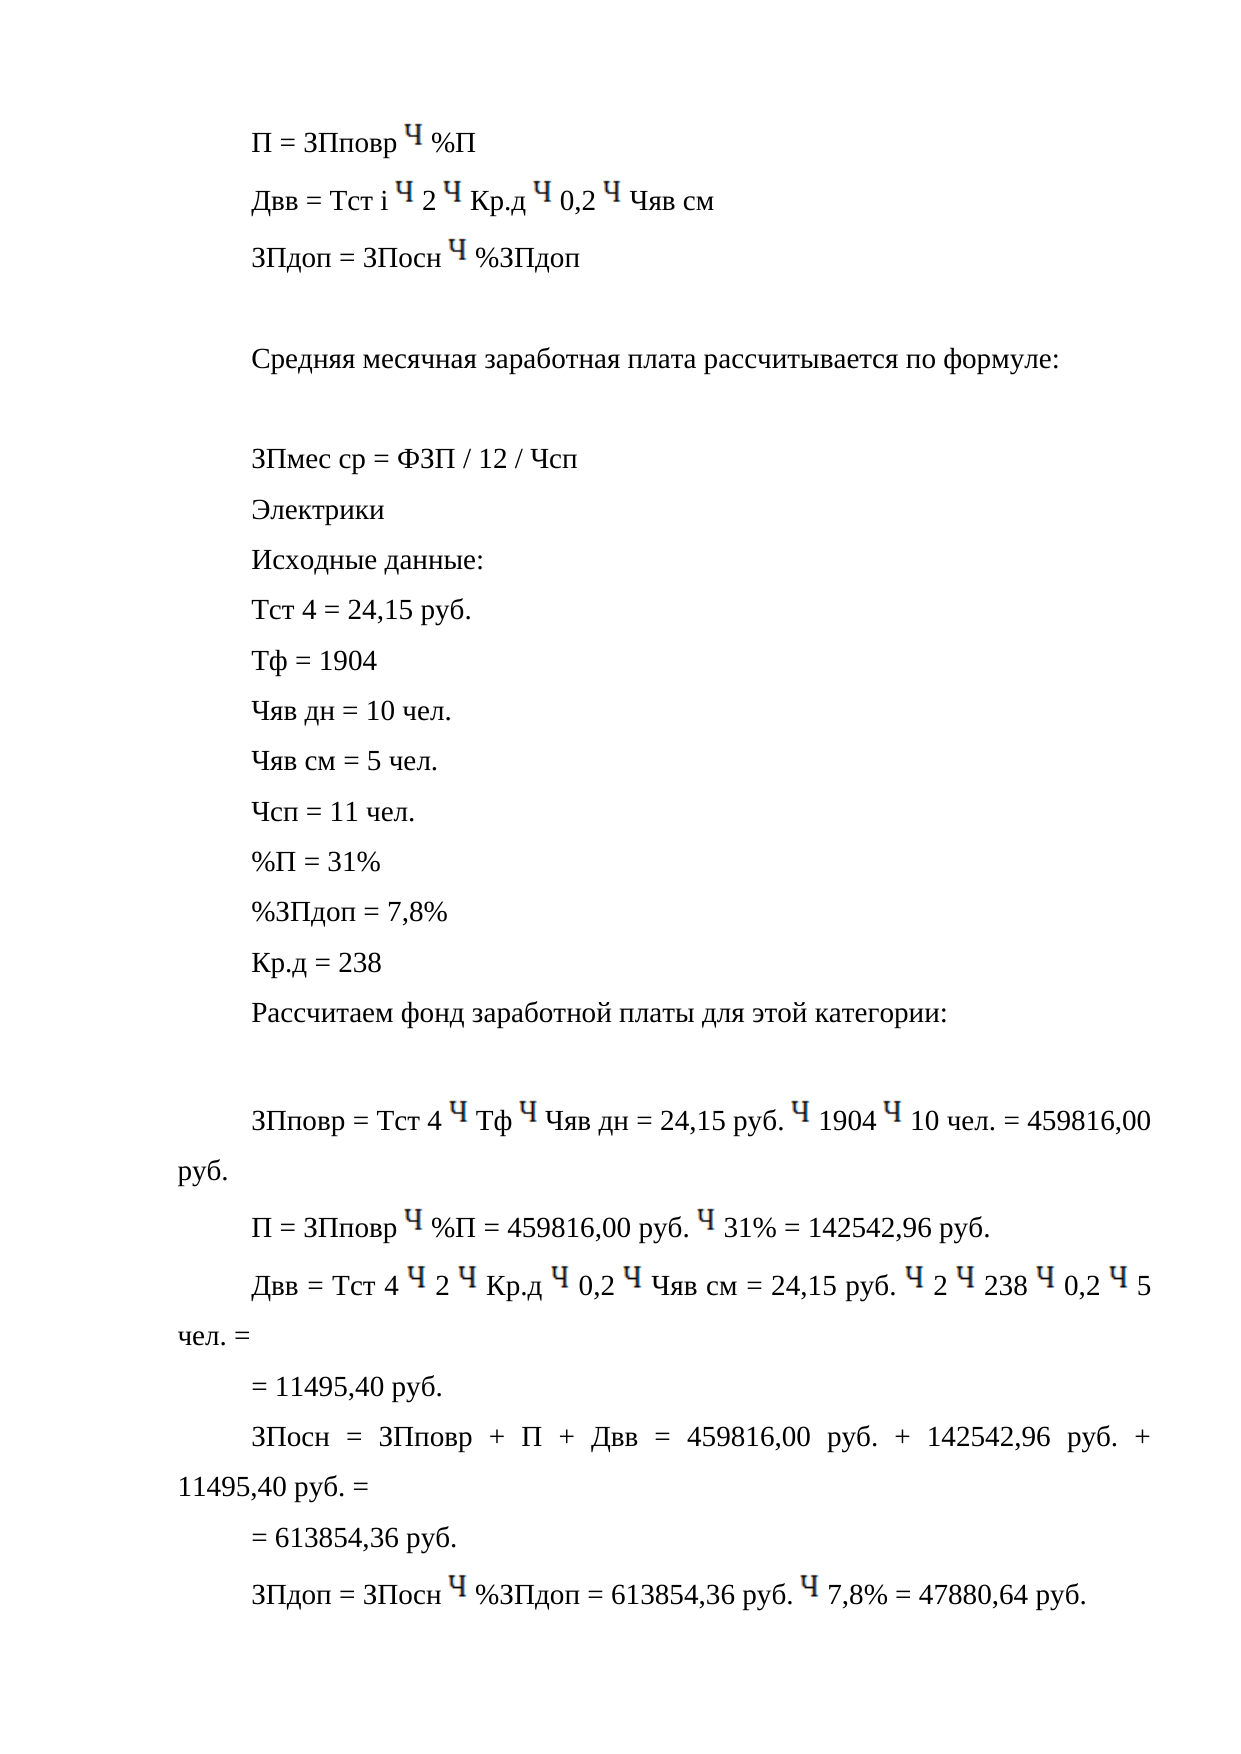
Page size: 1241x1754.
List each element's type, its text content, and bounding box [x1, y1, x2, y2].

text ЗПмес ср = ФЗП / 12 / Чсп [177, 442, 1152, 475]
picture [407, 1260, 427, 1296]
picture [404, 118, 424, 153]
picture [791, 1095, 811, 1130]
picture [800, 1569, 820, 1605]
text Тф = 1904 [177, 643, 1152, 676]
text П = ЗПповр %П [177, 118, 1152, 159]
text Чяв дн = 10 чел. [177, 693, 1152, 727]
text ЗПосн = ЗПповр + П + Двв = 459816,00 руб. + 142542,96 руб. + 11495,40 руб. = [177, 1419, 1152, 1503]
text Средняя месячная заработная плата рассчитывается по формуле: [177, 341, 1152, 374]
picture [458, 1260, 478, 1296]
text ЗПповр = Тст 4 Тф Чяв дн = 24,15 руб. 1904 10 чел. = 459816,00 руб. [177, 1096, 1152, 1187]
text Электрики [177, 492, 1152, 525]
text Тст 4 = 24,15 руб. [177, 592, 1152, 626]
picture [449, 1095, 469, 1130]
picture [883, 1095, 903, 1130]
picture [395, 175, 415, 210]
text Кр.д = 238 [177, 945, 1152, 978]
picture [956, 1260, 976, 1296]
picture [443, 175, 463, 210]
picture [404, 1203, 424, 1238]
text %ЗПдоп = 7,8% [177, 894, 1152, 928]
text ЗПдоп = ЗПосн %ЗПдоп = 613854,36 руб. 7,8% = 47880,64 руб. [177, 1570, 1152, 1611]
text %П = 31% [177, 844, 1152, 878]
text Чсп = 11 чел. [177, 794, 1152, 827]
picture [533, 175, 553, 210]
text Исходные данные: [177, 542, 1152, 576]
picture [448, 1569, 468, 1605]
text = 613854,36 руб. [177, 1520, 1152, 1553]
text = 11495,40 руб. [177, 1369, 1152, 1402]
text Чяв см = 5 чел. [177, 743, 1152, 777]
text Двв = Тст i 2 Кр.д 0,2 Чяв см [177, 176, 1152, 216]
text П = ЗПповр %П = 459816,00 руб. 31% = 142542,96 руб. [177, 1203, 1152, 1244]
picture [905, 1260, 925, 1296]
picture [448, 233, 468, 268]
text Двв = Тст 4 2 Кр.д 0,2 Чяв см = 24,15 руб. 2 238 0,2 5 чел. = [177, 1261, 1152, 1352]
picture [519, 1095, 545, 1130]
picture [1109, 1260, 1129, 1296]
text ЗПдоп = ЗПосн %ЗПдоп [177, 233, 1152, 274]
picture [551, 1260, 570, 1296]
text Рассчитаем фонд заработной платы для этой категории: [177, 995, 1152, 1028]
picture [697, 1203, 716, 1238]
picture [623, 1260, 643, 1296]
picture [603, 175, 622, 210]
picture [1036, 1260, 1056, 1296]
